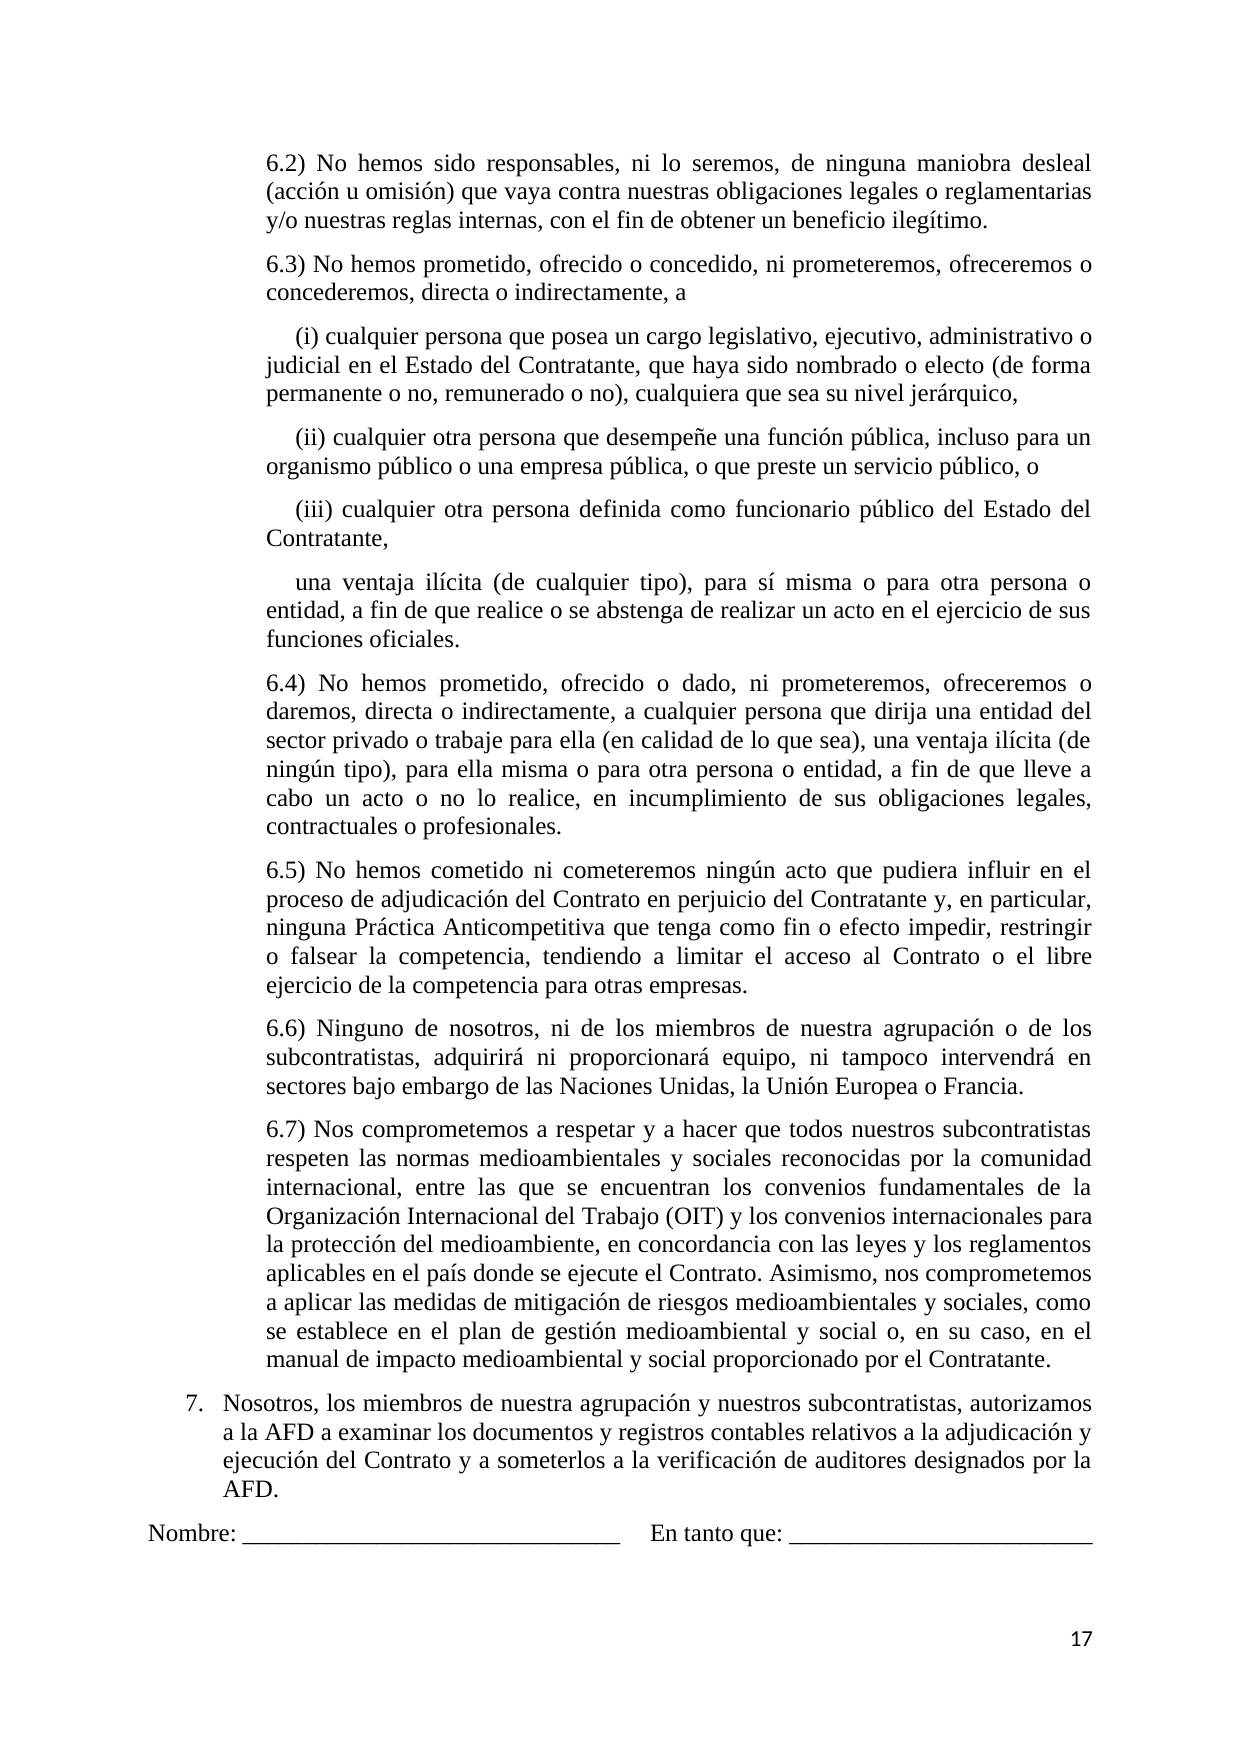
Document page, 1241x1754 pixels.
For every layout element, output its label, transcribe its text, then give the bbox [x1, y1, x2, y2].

text Nombre: En tanto que: [148, 1518, 1093, 1547]
text 6.6) Ninguno de nosotros, ni de los miembros de nuestra agrupación o de los subcontratistas, adquirirá ni proporcionará equipo, ni tampoco intervendrá en sectores bajo embargo de las Naciones Unidas, la Unión Europea o Francia. [266, 1013, 1093, 1100]
text 6.2) No hemos sido responsables, ni lo seremos, de ninguna maniobra desleal (acción u omisión) que vaya contra nuestras obligaciones legales o reglamentarias y/o nuestras reglas internas, con el fin de obtener un beneficio ilegítimo. [266, 148, 1093, 234]
list Nosotros, los miembros de nuestra agrupación y nuestros subcontratistas, autorizamos a la AFD a examinar los documentos y registros contables relativos a la adjudicación y ejecución del Contrato y a someterlos a la verificación de auditores designados por la AFD. [185, 1388, 1093, 1503]
text 6.7) Nos comprometemos a respetar y a hacer que todos nuestros subcontratistas respeten las normas medioambientales y sociales reconocidas por la comunidad internacional, entre las que se encuentran los convenios fundamentales de la Organización Internacional del Trabajo (OIT) y los convenios internacionales para la protección del medioambiente, en concordancia con las leyes y los reglamentos aplicables en el país donde se ejecute el Contrato. Asimismo, nos comprometemos a aplicar las medidas de mitigación de riesgos medioambientales y sociales, como se establece en el plan de gestión medioambiental y social o, en su caso, en el manual de impacto medioambiental y social proporcionado por el Contratante. [266, 1114, 1093, 1373]
text 6.5) No hemos cometido ni cometeremos ningún acto que pudiera influir en el proceso de adjudicación del Contrato en perjuicio del Contratante y, en particular, ninguna Práctica Anticompetitiva que tenga como fin o efecto impedir, restringir o falsear la competencia, tendiendo a limitar el acceso al Contrato o el libre ejercicio de la competencia para otras empresas. [266, 855, 1093, 999]
text 6.3) No hemos prometido, ofrecido o concedido, ni prometeremos, ofreceremos o concederemos, directa o indirectamente, a [266, 249, 1093, 306]
text (iii) cualquier otra persona definida como funcionario público del Estado del Contratante, [266, 494, 1093, 552]
text (ii) cualquier otra persona que desempeñe una función pública, incluso para un organismo público o una empresa pública, o que preste un servicio público, o [266, 422, 1093, 479]
text 6.4) No hemos prometido, ofrecido o dado, ni prometeremos, ofreceremos o daremos, directa o indirectamente, a cualquier persona que dirija una entidad del sector privado o trabaje para ella (en calidad de lo que sea), una ventaja ilícita (de ningún tipo), para ella misma o para otra persona o entidad, a fin de que lleve a cabo un acto o no lo realice, en incumplimiento de sus obligaciones legales, contractuales o profesionales. [266, 668, 1093, 840]
text una ventaja ilícita (de cualquier tipo), para sí misma o para otra persona o entidad, a fin de que realice o se abstenga de realizar un acto en el ejercicio de sus funciones oficiales. [266, 567, 1093, 653]
text (i) cualquier persona que posea un cargo legislativo, ejecutivo, administrativo o judicial en el Estado del Contratante, que haya sido nombrado o electo (de forma permanente o no, remunerado o no), cualquiera que sea su nivel jerárquico, [266, 321, 1093, 407]
